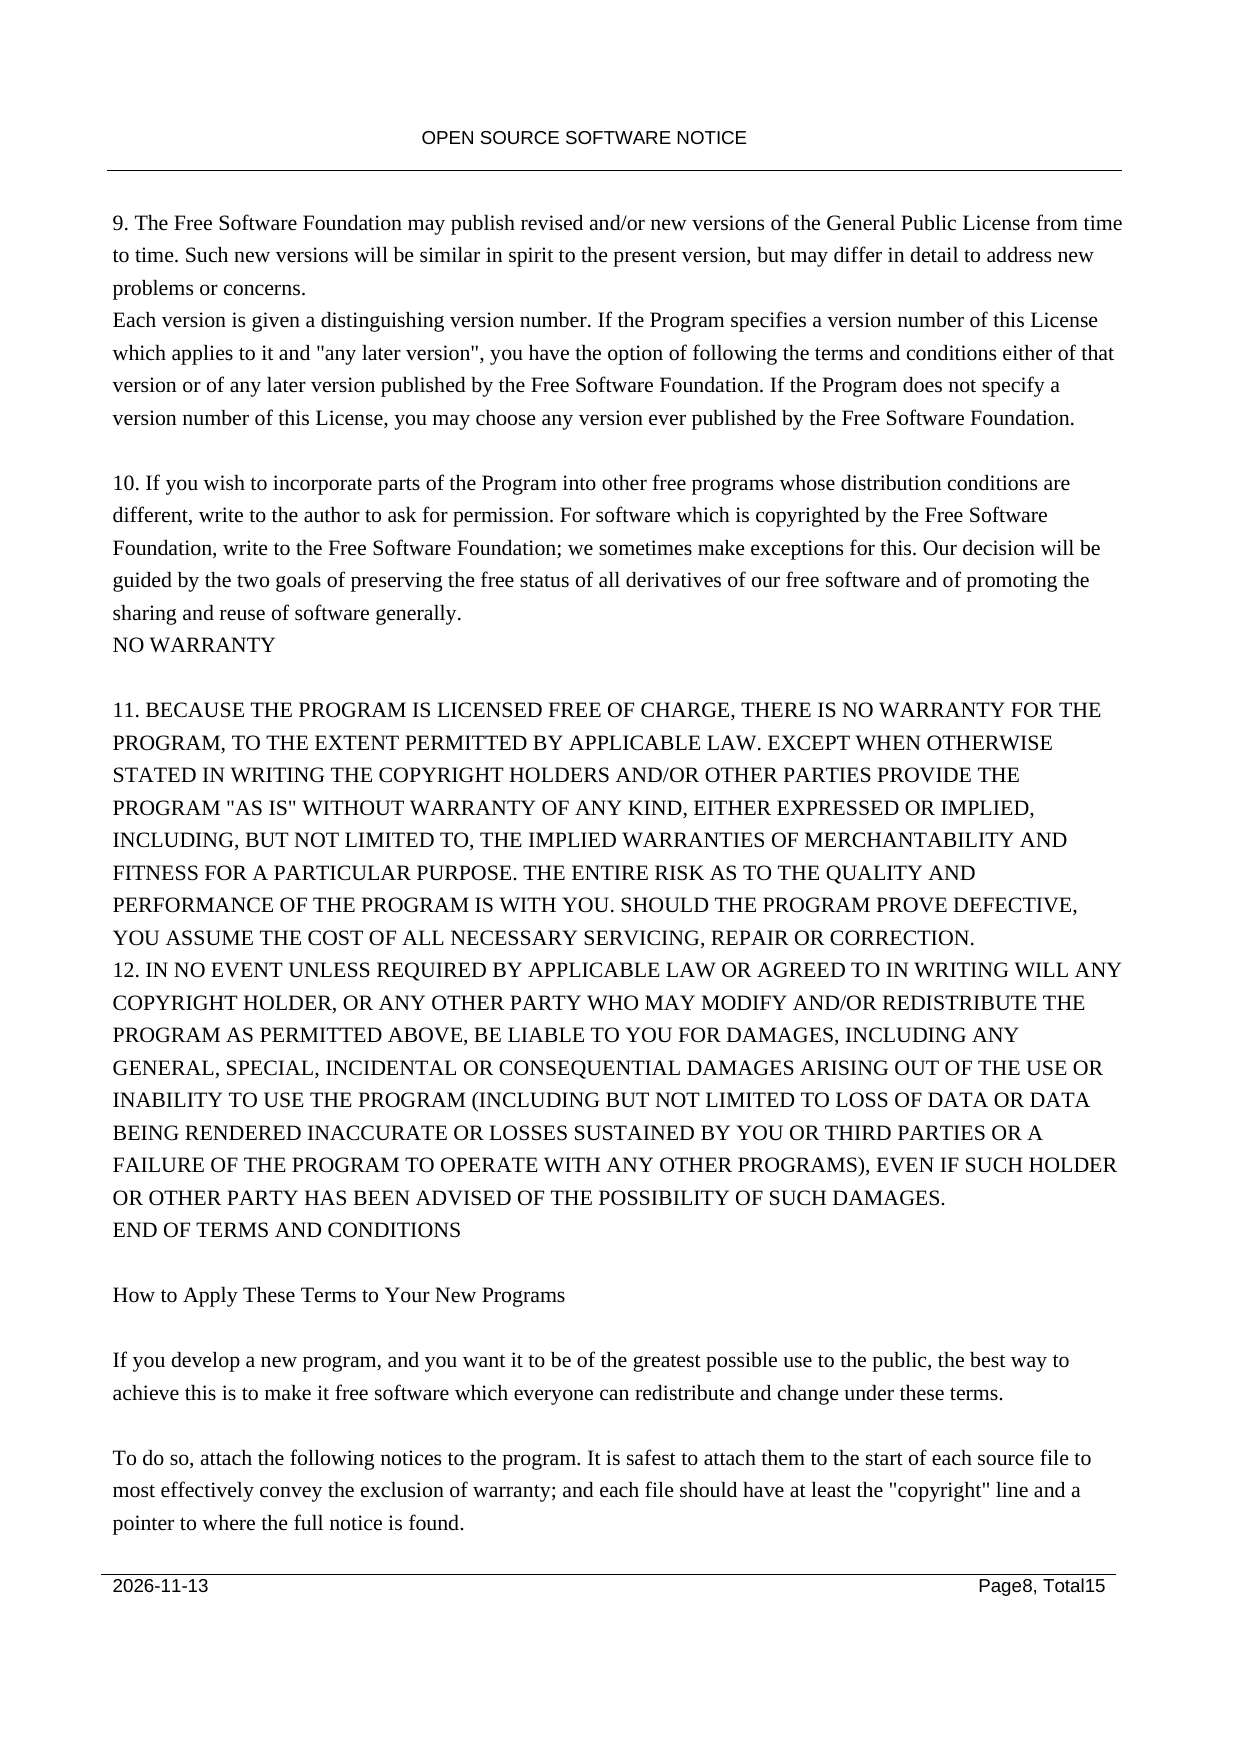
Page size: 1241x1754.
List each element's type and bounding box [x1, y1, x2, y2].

text [112, 206, 1128, 1539]
